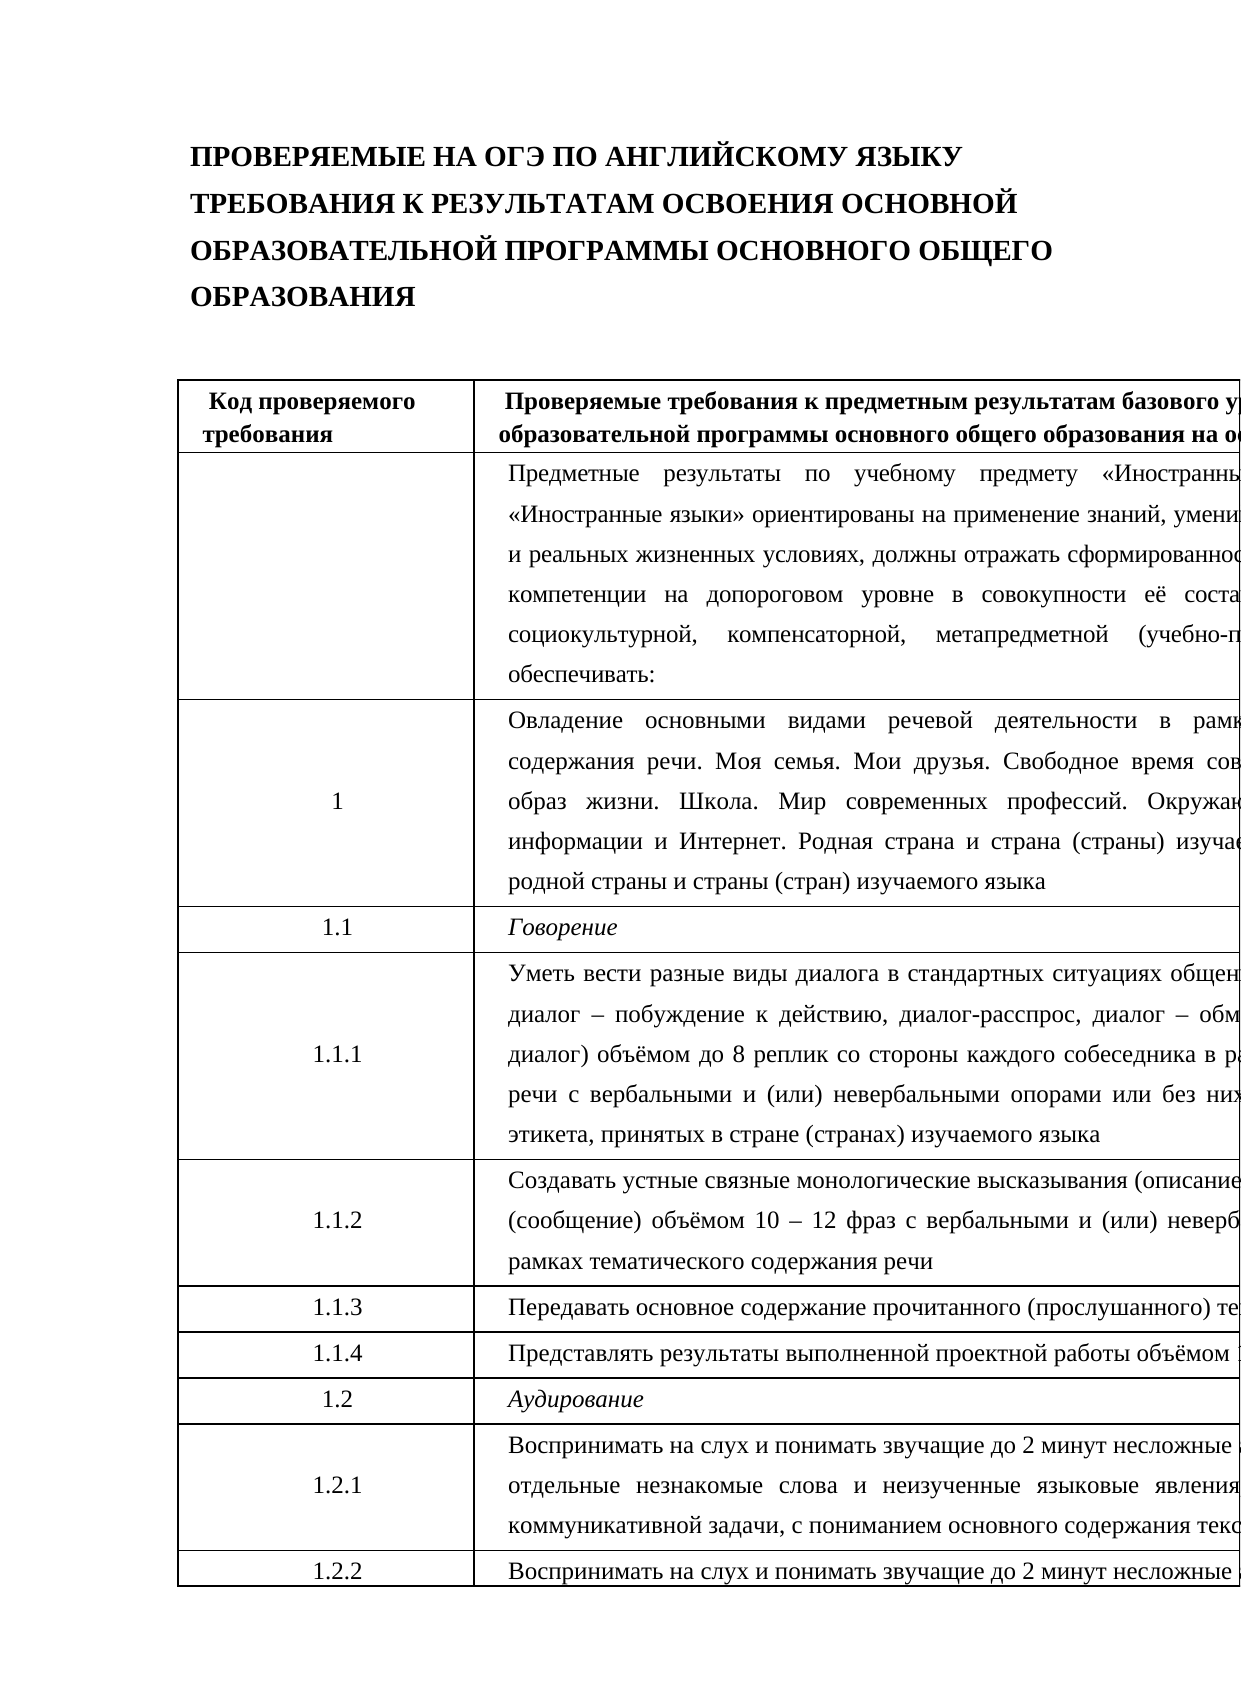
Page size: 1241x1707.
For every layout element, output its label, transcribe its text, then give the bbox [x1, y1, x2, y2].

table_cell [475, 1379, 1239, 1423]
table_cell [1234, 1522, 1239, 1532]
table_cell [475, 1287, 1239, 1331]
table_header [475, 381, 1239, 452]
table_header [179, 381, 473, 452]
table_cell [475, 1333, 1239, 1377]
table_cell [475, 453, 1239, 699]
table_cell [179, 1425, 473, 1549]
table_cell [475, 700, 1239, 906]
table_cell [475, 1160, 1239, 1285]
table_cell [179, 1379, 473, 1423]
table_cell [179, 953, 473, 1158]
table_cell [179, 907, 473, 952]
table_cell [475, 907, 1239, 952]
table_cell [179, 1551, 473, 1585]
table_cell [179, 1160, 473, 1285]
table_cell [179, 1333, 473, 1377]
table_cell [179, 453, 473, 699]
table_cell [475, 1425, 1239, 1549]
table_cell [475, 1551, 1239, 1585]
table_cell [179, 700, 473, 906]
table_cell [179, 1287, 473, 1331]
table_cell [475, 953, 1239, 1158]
text ПРОВЕРЯЕМЫЕ НА ОГЭ ПО АНГЛИЙСКОМУ ЯЗЫКУ ТРЕБОВАНИЯ К РЕЗУЛЬТАТАМ ОСВОЕНИЯ ОСНОВНОЙ ОБРАЗОВАТЕЛЬНОЙ ПРОГРАММЫ ОСНОВНОГО ОБЩЕГО ОБРАЗОВАНИЯ [190, 139, 1152, 313]
